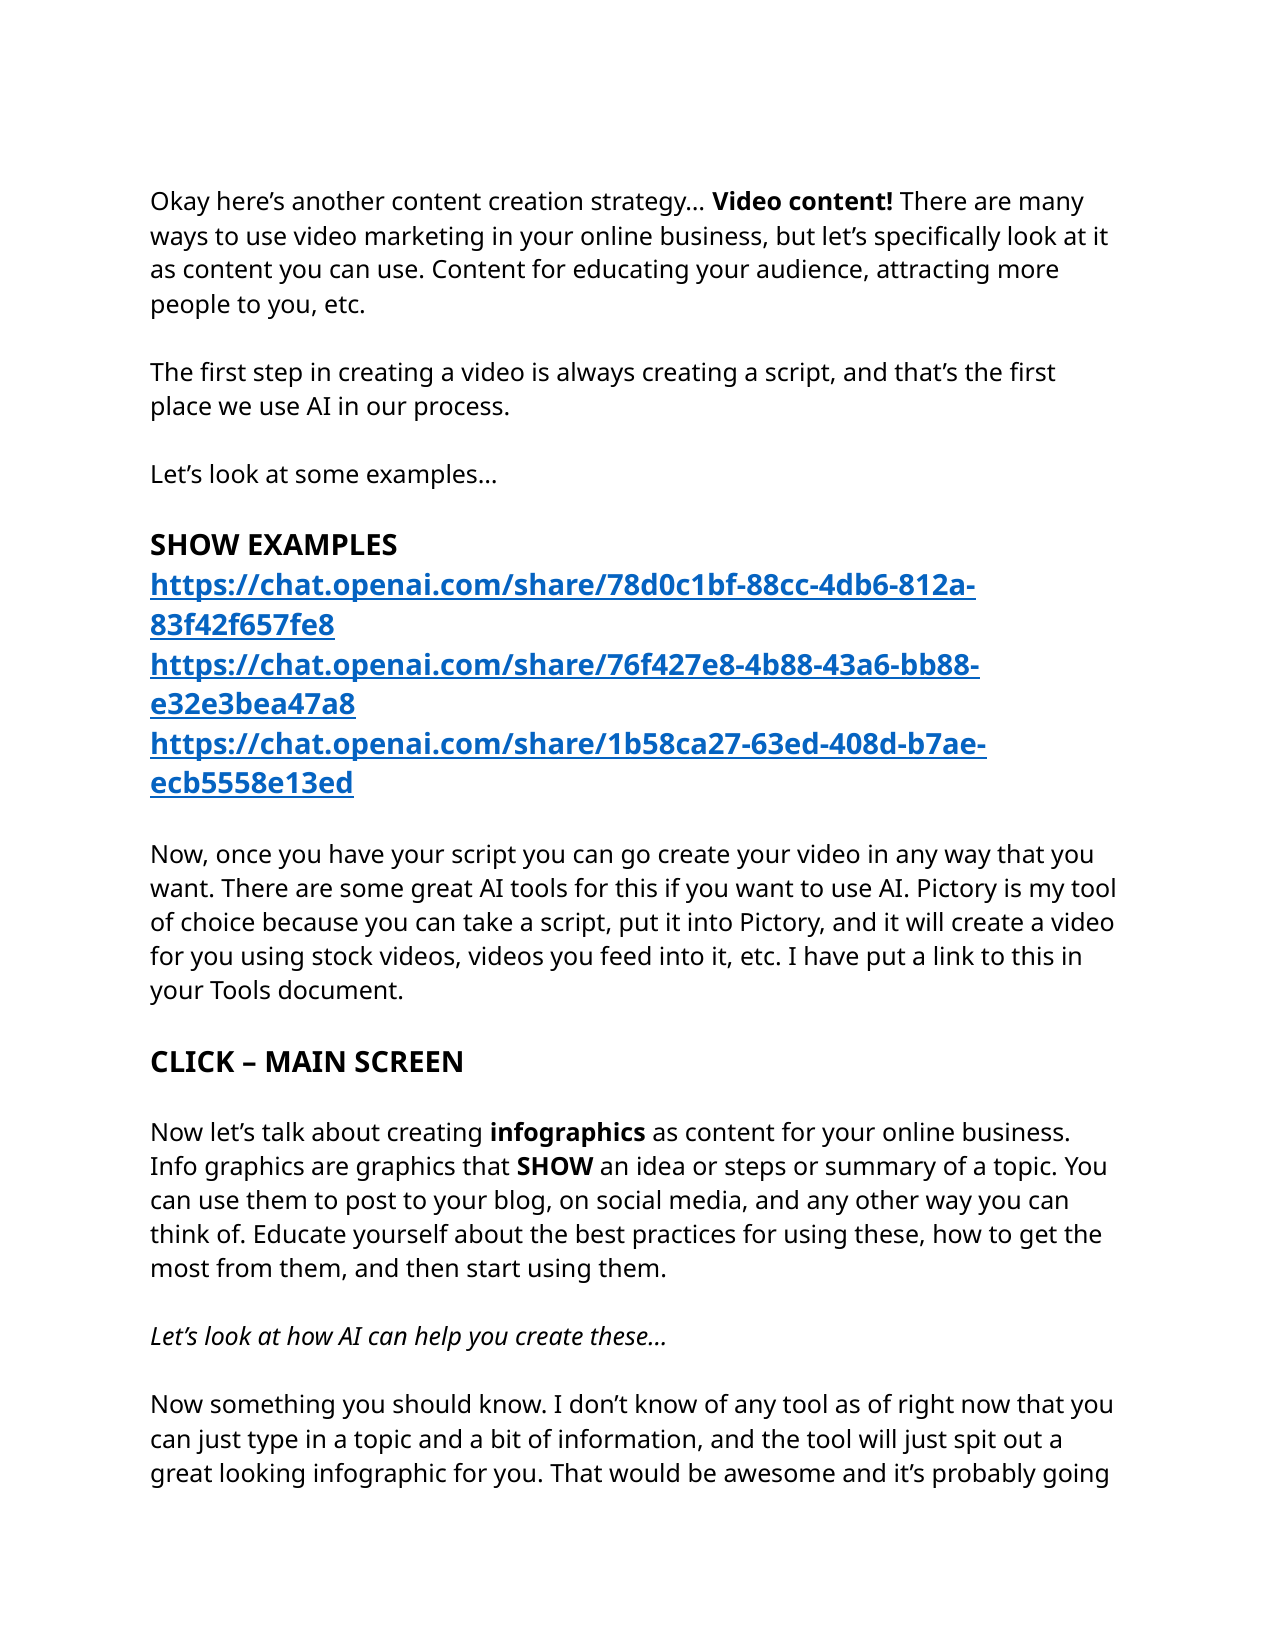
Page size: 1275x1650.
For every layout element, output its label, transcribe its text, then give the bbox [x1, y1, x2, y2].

text Okay here’s another content creation strategy… Video content! There are many ways to use video marketing in your online business, but let’s specifically look at it as content you can use. Content for educating your audience, attracting more people to you, etc. [150, 184, 1125, 320]
text Let’s look at how AI can help you create these… [150, 1319, 1125, 1353]
text https://chat.openai.com/share/78d0c1bf-88cc-4db6-812a-83f42f657fe8 [150, 564, 1125, 644]
text Let’s look at some examples… [150, 457, 1125, 491]
text CLICK – MAIN SCREEN [150, 1041, 1125, 1081]
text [150, 1387, 1125, 1489]
text Now let’s talk about creating infographics as content for your online business. Info graphics are graphics that SHOW an idea or steps or summary of a topic. You can use them to post to your blog, on social media, and any other way you can think of. Educate yourself about the best practices for using these, how to get the most from them, and then start using them. [150, 1115, 1125, 1285]
text https://chat.openai.com/share/76f427e8-4b88-43a6-bb88-e32e3bea47a8 [150, 644, 1125, 723]
text https://chat.openai.com/share/1b58ca27-63ed-408d-b7ae-ecb5558e13ed [150, 723, 1125, 802]
text The first step in creating a video is always creating a script, and that’s the first place we use AI in our process. [150, 354, 1125, 422]
text SHOW EXAMPLES [150, 525, 1125, 564]
text Now, once you have your script you can go create your video in any way that you want. There are some great AI tools for this if you want to use AI. Pictory is my tool of choice because you can take a script, put it into Pictory, and it will create a video for you using stock videos, videos you feed into it, etc. I have put a link to this in your Tools document. [150, 837, 1125, 1007]
